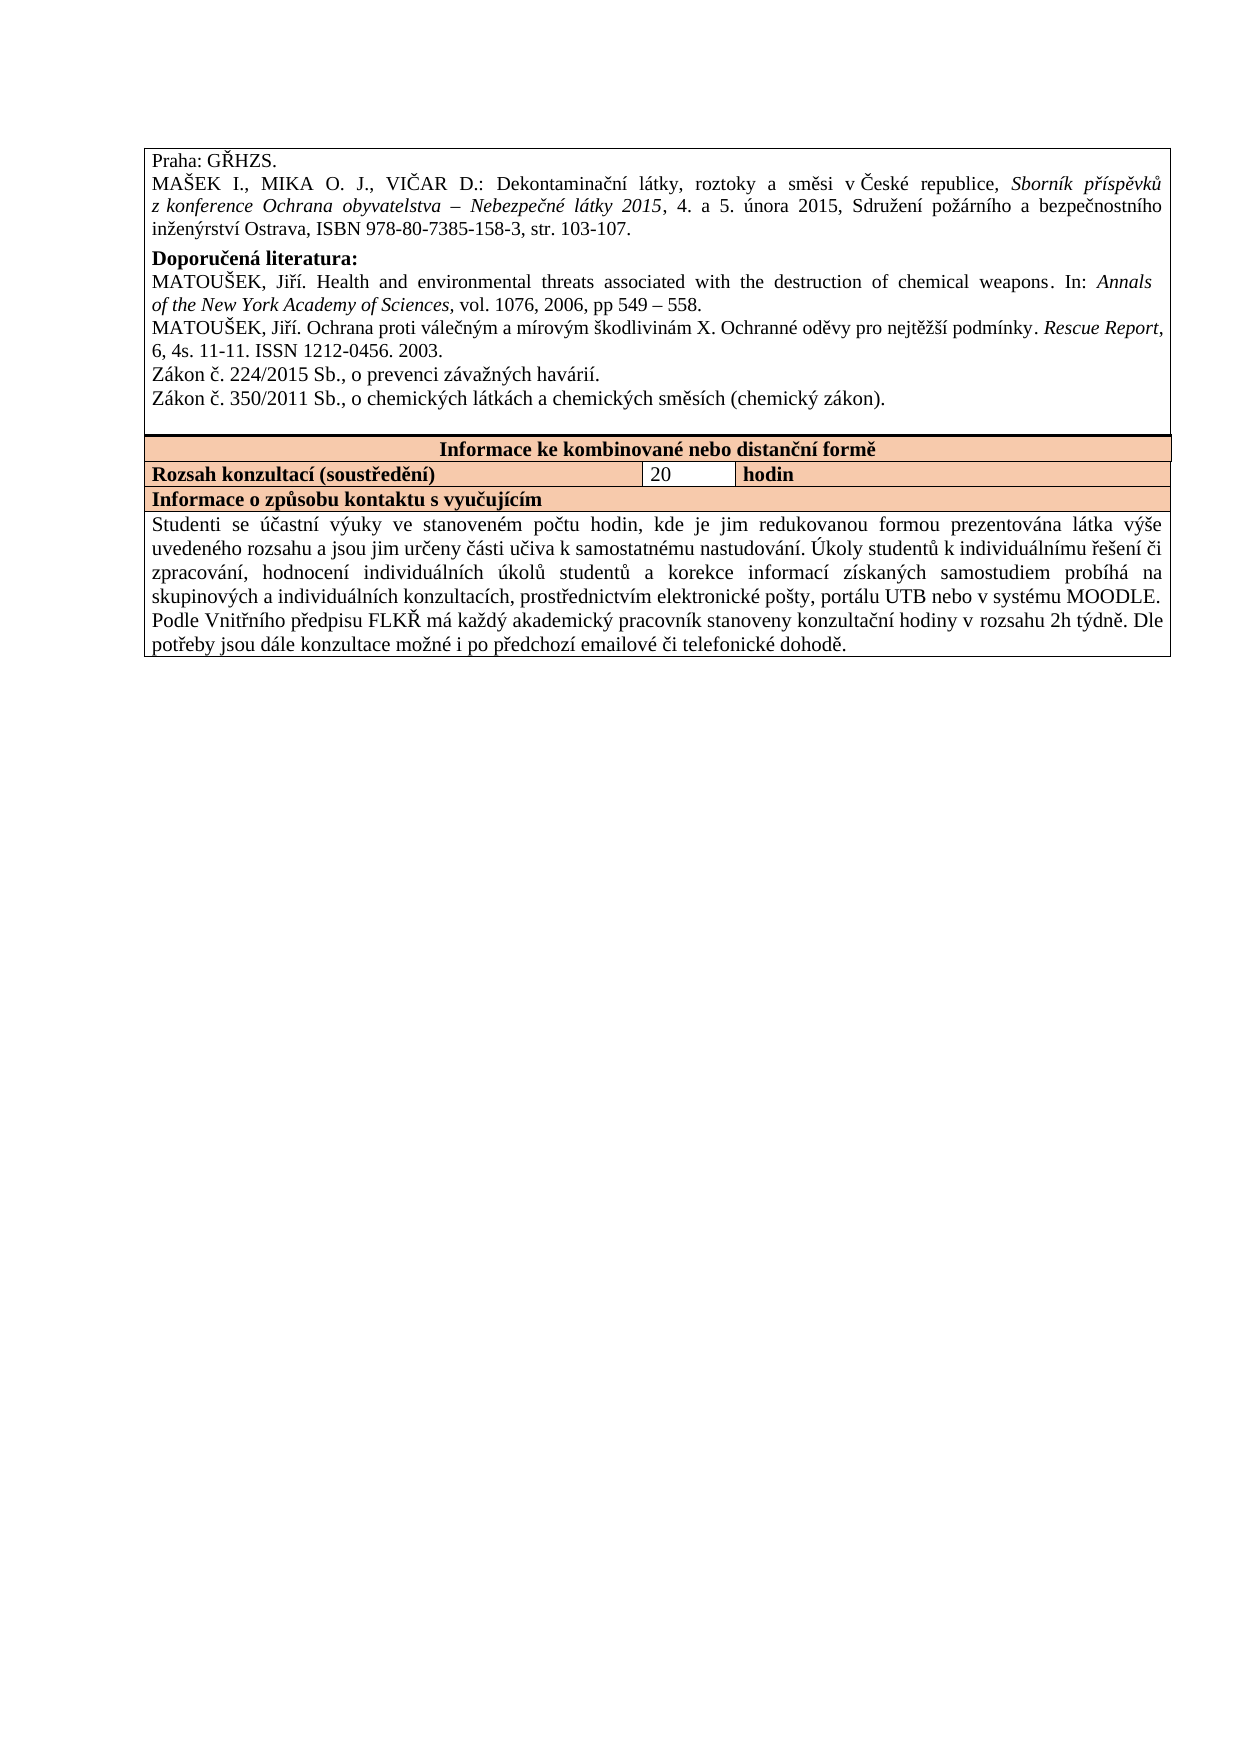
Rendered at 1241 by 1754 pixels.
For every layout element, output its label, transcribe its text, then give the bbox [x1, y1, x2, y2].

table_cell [145, 149, 1170, 434]
table_cell Rozsah konzultací (soustředění) [145, 462, 642, 486]
table_cell Studenti se účastní výuky ve stanoveném počtu hodin, kde je jim redukovanou formou prezentována látka výše uvedeného rozsahu a jsou jim určeny části učiva k samostatnému nastudování. Úkoly studentů k individuálnímu řešení či zpracování, hodnocení individuálních úkolů studentů a korekce informací získaných samostudiem probíhá na skupinových a individuálních konzultacích, prostřednictvím elektronické pošty, portálu UTB nebo v systému MOODLE. Podle Vnitřního předpisu FLKŘ má každý akademický pracovník stanoveny konzultační hodiny v rozsahu 2h týdně. Dle potřeby jsou dále konzultace možné i po předchozí emailové či telefonické dohodě. [145, 512, 1170, 656]
table_cell 20 [643, 462, 735, 486]
table_cell Informace o způsobu kontaktu s vyučujícím [145, 487, 1170, 511]
table_cell hodin [736, 462, 1170, 486]
table_cell Informace ke kombinované nebo distanční formě [145, 437, 1171, 461]
